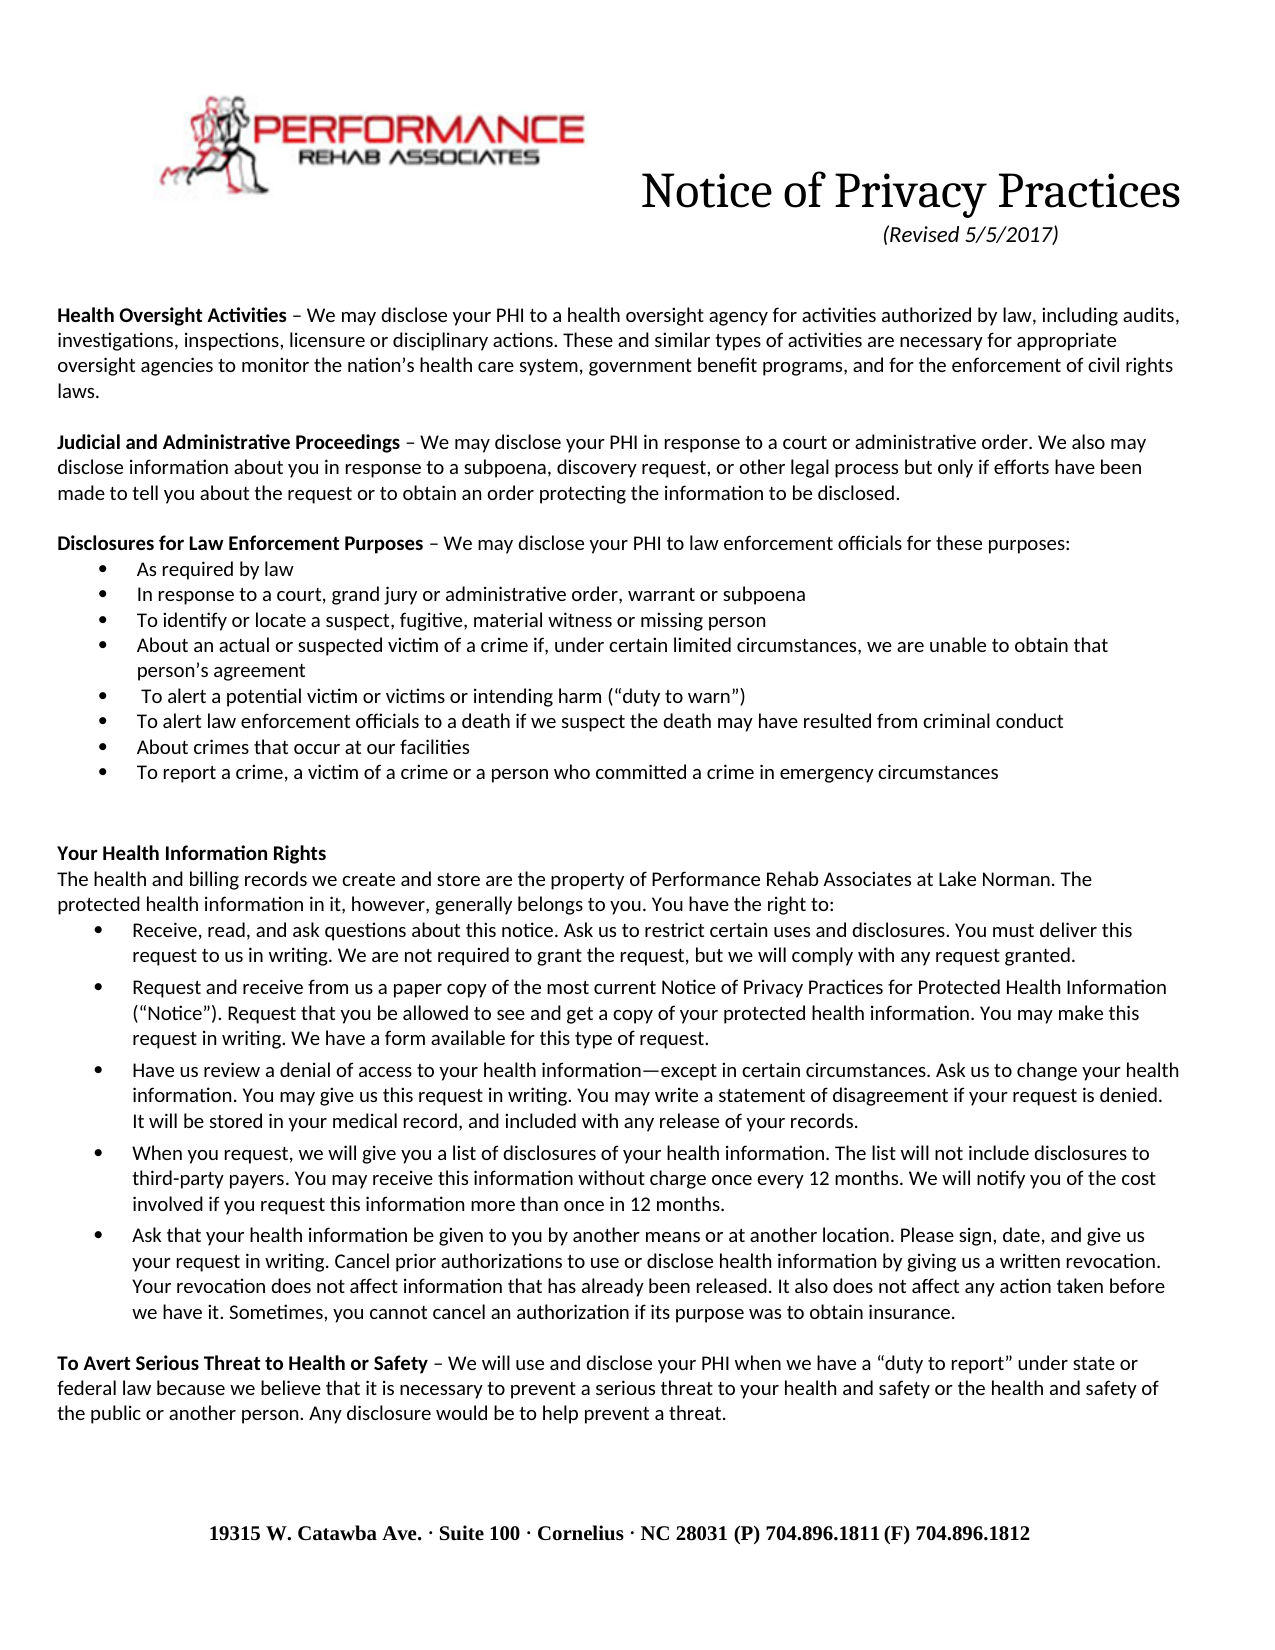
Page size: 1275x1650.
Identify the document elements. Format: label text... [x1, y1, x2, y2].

text Disclosures for Law Enforcement Purposes – We may disclose your PHI to law enforcement officials for these purposes: [57, 531, 1181, 556]
list To alert a potential victim or victims or intending harm (“duty to warn”) [99, 683, 1181, 708]
text Judicial and Administrative Proceedings – We may disclose your PHI in response to a court or administrative order. We also may disclose information about you in response to a subpoena, discovery request, or other legal process but only if efforts have been made to tell you about the request or to obtain an order protecting the information to be disclosed. [57, 429, 1181, 505]
list To report a crime, a victim of a crime or a person who committed a crime in emergency circumstances [99, 759, 1181, 785]
text Your revocation does not affect information that has already been released. It also does not affect any action taken before we have it. Sometimes, you cannot cancel an authorization if its purpose was to obtain insurance. [132, 1273, 1181, 1324]
list To alert law enforcement officials to a death if we suspect the death may have resulted from criminal conduct [99, 708, 1181, 734]
list About an actual or suspected victim of a crime if, under certain limited circumstances, we are unable to obtain that person’s agreement [99, 632, 1181, 683]
list In response to a court, grand jury or administrative order, warrant or subpoena [99, 581, 1181, 607]
list Have us review a denial of access to your health information—except in certain circumstances. Ask us to change your health information. You may give us this request in writing. You may write a statement of disagreement if your request is denied. It will be stored in your medical record, and included with any release of your records. [94, 1057, 1181, 1133]
list Receive, read, and ask questions about this notice. Ask us to restrict certain uses and disclosures. You must deliver this request to us in writing. We are not required to grant the request, but we will comply with any request granted. [94, 917, 1181, 968]
list About crimes that occur at our facilities [99, 734, 1181, 759]
list When you request, we will give you a list of disclosures of your health information. The list will not include disclosures to third-party payers. You may receive this information without charge once every 12 months. We will notify you of the cost involved if you request this information more than once in 12 months. [94, 1140, 1181, 1216]
list Request and receive from us a paper copy of the most current Notice of Privacy Practices for Protected Health Information (“Notice”). Request that you be allowed to see and get a copy of your protected health information. You may make this request in writing. We have a form available for this type of request. [94, 974, 1181, 1051]
picture [136, 75, 630, 208]
text Your Health Information Rights [57, 841, 1181, 866]
text The health and billing records we create and store are the property of Performance Rehab Associates at Lake Norman. The protected health information in it, however, generally belongs to you. You have the right to: [57, 866, 1181, 917]
text Health Oversight Activities – We may disclose your PHI to a health oversight agency for activities authorized by law, including audits, investigations, inspections, licensure or disciplinary actions. These and similar types of activities are necessary for appropriate oversight agencies to monitor the nation’s health care system, government benefit programs, and for the enforcement of civil rights laws. [57, 302, 1181, 403]
text To Avert Serious Threat to Health or Safety – We will use and disclose your PHI when we have a “duty to report” under state or federal law because we believe that it is necessary to prevent a serious threat to your health and safety or the health and safety of the public or another person. Any disclosure would be to help prevent a threat. [57, 1350, 1181, 1426]
list As required by law [99, 556, 1181, 581]
list To identify or locate a suspect, fugitive, material witness or missing person [99, 607, 1181, 632]
list Ask that your health information be given to you by another means or at another location. Please sign, date, and give us your request in writing. Cancel prior authorizations to use or disclose health information by giving us a written revocation. [94, 1223, 1181, 1273]
